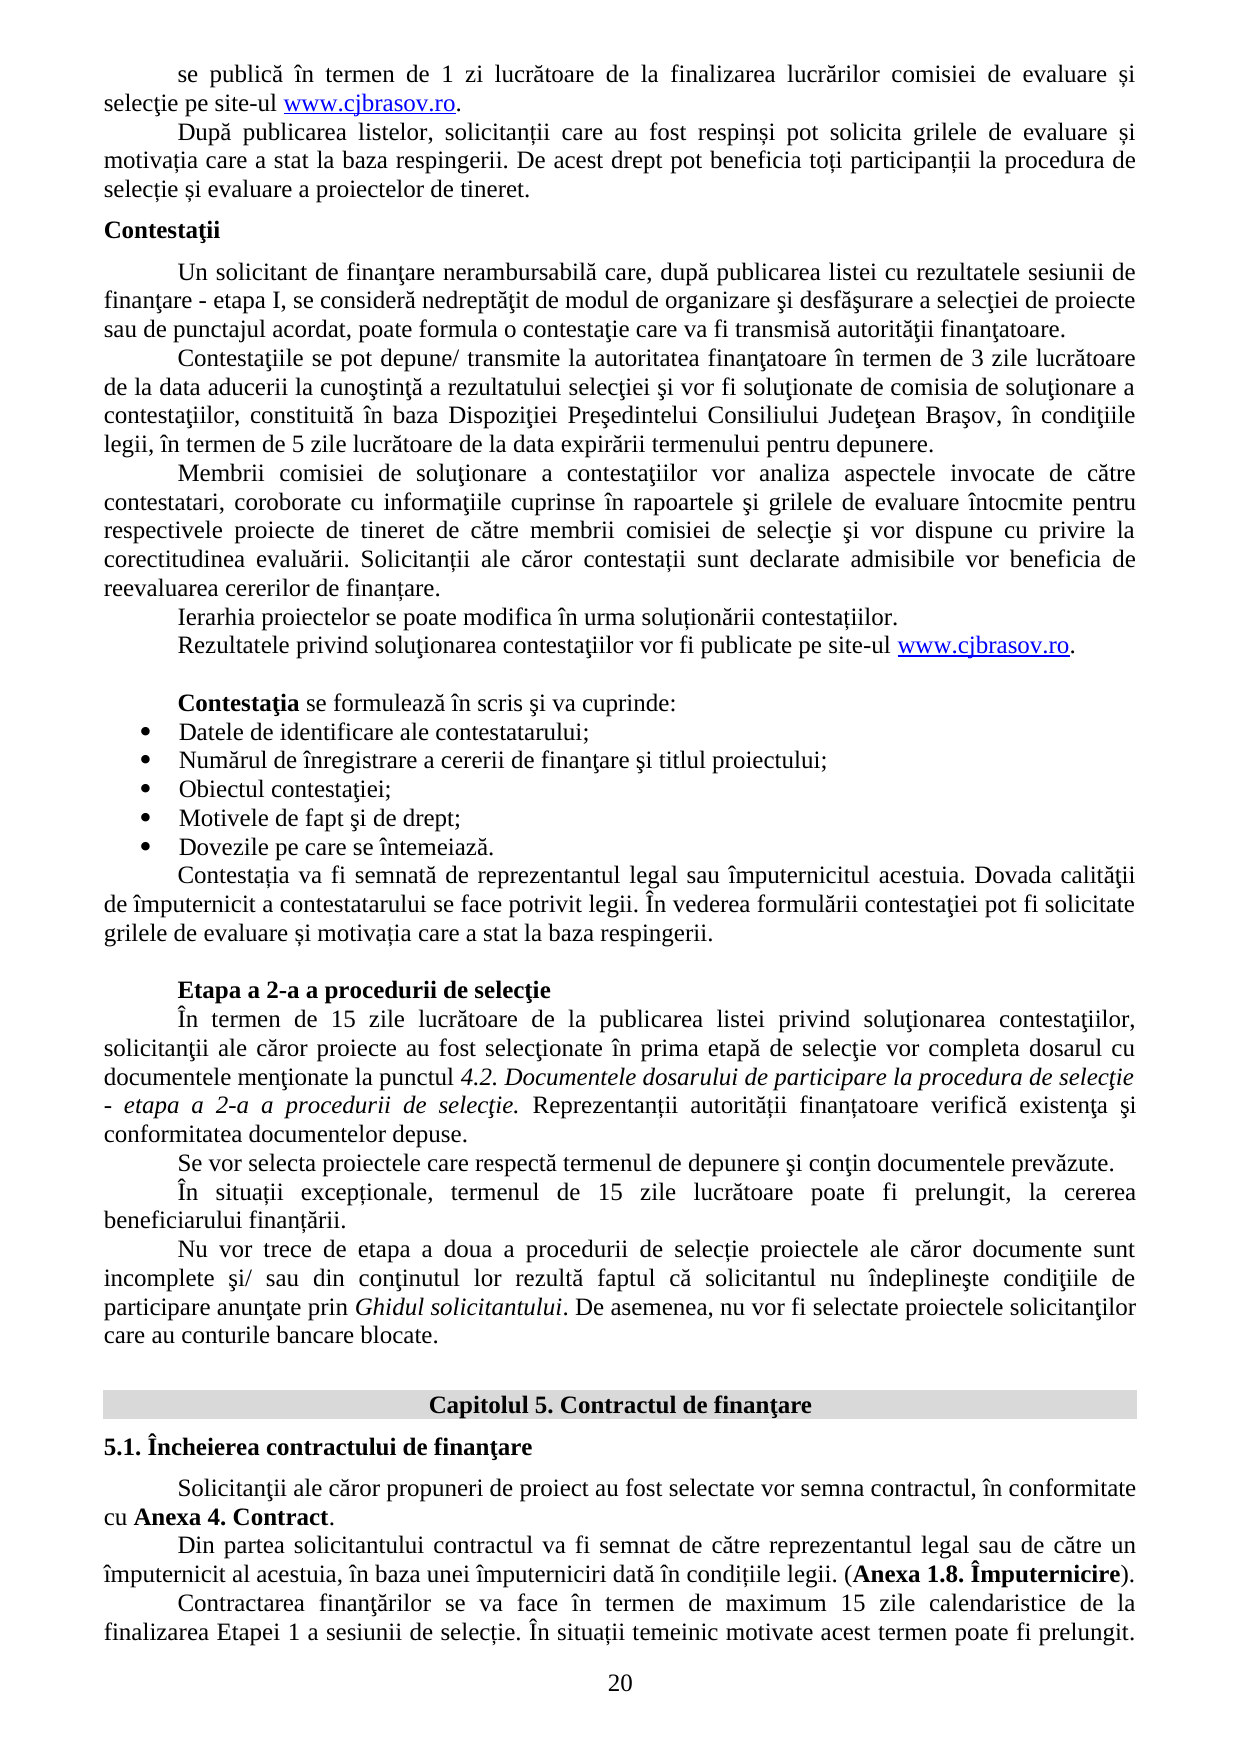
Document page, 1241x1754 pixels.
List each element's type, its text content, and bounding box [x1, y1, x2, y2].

text Etapa a 2-a a procedurii de selecţie [103, 975, 1137, 1004]
text Solicitanţii ale căror propuneri de proiect au fost selectate vor semna contractul, în conformitate cu Anexa 4. Contract. [103, 1473, 1137, 1530]
subtitle 5.1. Încheierea contractului de finanţare [103, 1432, 1137, 1460]
text Membrii comisiei de soluţionare a contestaţiilor vor analiza aspectele invocate de către contestatari, coroborate cu informaţiile cuprinse în rapoartele şi grilele de evaluare întocmite pentru respectivele proiecte de tineret de către membrii comisiei de selecţie şi vor dispune cu privire la corectitudinea evaluării. Solicitanții ale căror contestații sunt declarate admisibile vor beneficia de reevaluarea cererilor de finanțare. [103, 458, 1137, 602]
text Contestaţia se formulează în scris şi va cuprinde: [103, 688, 1137, 717]
text Ierarhia proiectelor se poate modifica în urma soluționării contestațiilor. [103, 602, 1137, 630]
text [103, 1588, 1137, 1645]
text Contestaţiile se pot depune/ transmite la autoritatea finanţatoare în termen de 3 zile lucrătoare de la data aducerii la cunoştinţă a rezultatului selecţiei şi vor fi soluţionate de comisia de soluţionare a contestaţiilor, constituită în baza Dispoziţiei Preşedintelui Consiliului Judeţean Braşov, în condiţiile legii, în termen de 5 zile lucrătoare de la data expirării termenului pentru depunere. [103, 343, 1137, 458]
text Din partea solicitantului contractul va fi semnat de către reprezentantul legal sau de către un împuternicit al acestuia, în baza unei împuterniciri dată în condițiile legii. (Anexa 1.8. Împuternicire). [103, 1530, 1137, 1588]
text Nu vor trece de etapa a doua a procedurii de selecție proiectele ale căror documente sunt incomplete şi/ sau din conţinutul lor rezultă faptul că solicitantul nu îndeplineşte condiţiile de participare anunţate prin Ghidul solicitantului. De asemenea, nu vor fi selectate proiectele solicitanţilor care au conturile bancare blocate. [103, 1234, 1137, 1349]
text Un solicitant de finanţare nerambursabilă care, după publicarea listei cu rezultatele sesiunii de finanţare - etapa I, se consideră nedreptăţit de modul de organizare şi desfăşurare a selecţiei de proiecte sau de punctajul acordat, poate formula o contestaţie care va fi transmisă autorităţii finanţatoare. [103, 257, 1137, 343]
list Dovezile pe care se întemeiază. [141, 832, 1137, 860]
text Contestația va fi semnată de reprezentantul legal sau împuternicitul acestuia. Dovada calităţii de împuternicit a contestatarului se face potrivit legii. În vederea formulării contestaţiei pot fi solicitate grilele de evaluare și motivația care a stat la baza respingerii. [103, 860, 1137, 947]
list Motivele de fapt şi de drept; [141, 803, 1137, 832]
list Datele de identificare ale contestatarului; [141, 717, 1137, 745]
text În termen de 15 zile lucrătoare de la publicarea listei privind soluţionarea contestaţiilor, solicitanţii ale căror proiecte au fost selecţionate în prima etapă de selecţie vor completa dosarul cu documentele menţionate la punctul 4.2. Documentele dosarului de participare la procedura de selecţie - etapa a 2-a a procedurii de selecţie. Reprezentanții autorității finanțatoare verifică existenţa şi conformitatea documentelor depuse. [103, 1004, 1137, 1148]
list Numărul de înregistrare a cererii de finanţare şi titlul proiectului; [141, 745, 1137, 774]
text Se vor selecta proiectele care respectă termenul de depunere şi conţin documentele prevăzute. [103, 1148, 1137, 1177]
list Obiectul contestaţiei; [141, 774, 1137, 803]
text se publică în termen de 1 zi lucrătoare de la finalizarea lucrărilor comisiei de evaluare și selecţie pe site-ul www.cjbrasov.ro. [103, 59, 1137, 117]
text După publicarea listelor, solicitanții care au fost respinși pot solicita grilele de evaluare și motivația care a stat la baza respingerii. De acest drept pot beneficia toți participanții la procedura de selecție și evaluare a proiectelor de tineret. [103, 117, 1137, 203]
subtitle Contestaţii [103, 215, 1137, 244]
text În situații excepționale, termenul de 15 zile lucrătoare poate fi prelungit, la cererea beneficiarului finanțării. [103, 1177, 1137, 1234]
text Rezultatele privind soluţionarea contestaţiilor vor fi publicate pe site-ul www.cjbrasov.ro. [103, 630, 1137, 659]
subtitle Capitolul 5. Contractul de finanţare [103, 1390, 1137, 1419]
